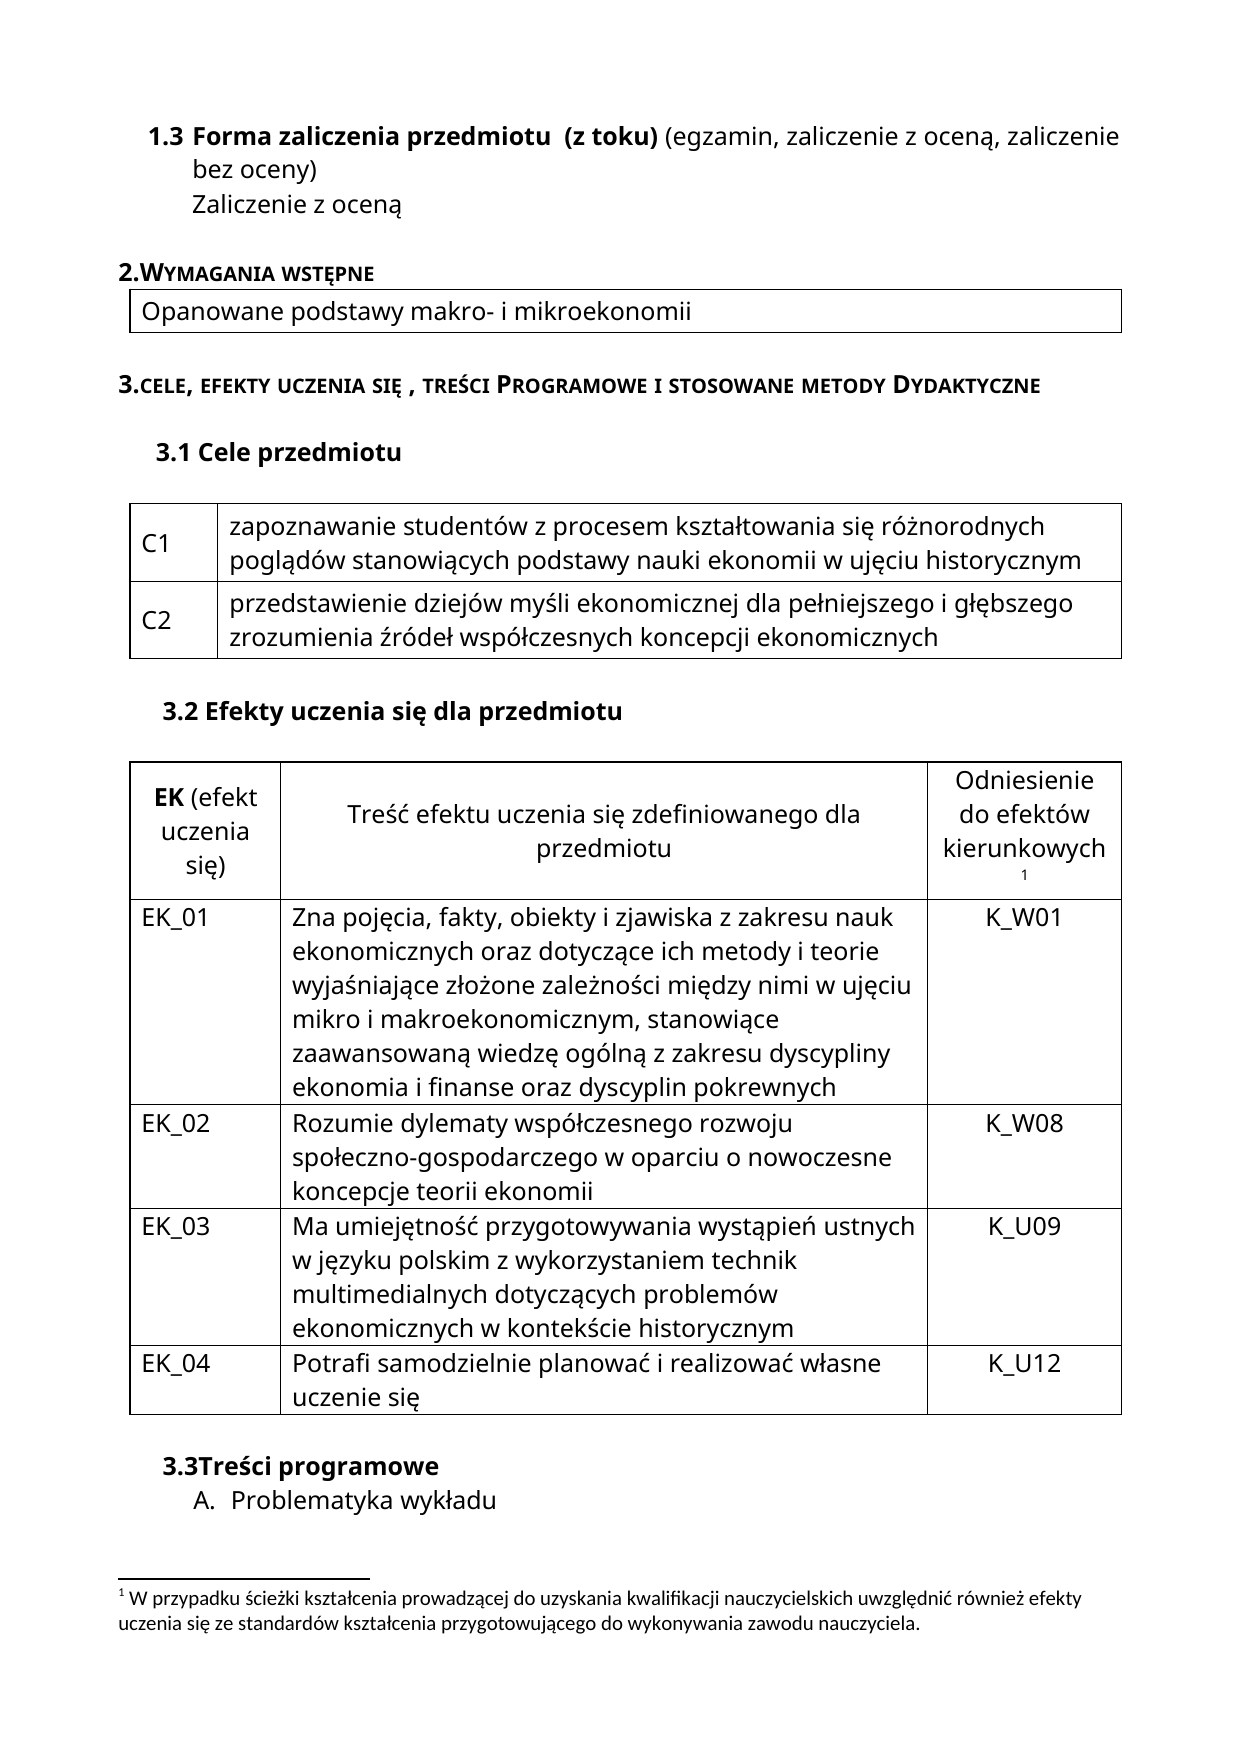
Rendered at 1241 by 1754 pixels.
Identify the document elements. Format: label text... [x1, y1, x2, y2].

table_cell K_W01 [928, 900, 1121, 1104]
list 3.3Treści programowe [162, 1449, 1122, 1483]
table_header Opanowane podstawy makro- i mikroekonomii [131, 290, 1121, 332]
list Problematyka wykładu [193, 1483, 1122, 1517]
table_cell Ma umiejętność przygotowywania wystąpień ustnych w języku polskim z wykorzystaniem technik multimedialnych dotyczących problemów ekonomicznych w kontekście historycznym [281, 1209, 927, 1345]
table_cell K_W08 [928, 1105, 1121, 1207]
text 1.3 Forma zaliczenia przedmiotu (z toku) (egzamin, zaliczenie z oceną, zaliczenie bez oceny) [148, 118, 1122, 186]
table_cell Potrafi samodzielnie planować i realizować własne uczenie się [281, 1346, 927, 1414]
table_cell Rozumie dylematy współczesnego rozwoju społeczno-gospodarczego w oparciu o nowoczesne koncepcje teorii ekonomii [281, 1105, 927, 1207]
table_header C1 [131, 504, 217, 581]
table_cell EK_04 [131, 1346, 280, 1414]
table_cell EK_03 [131, 1209, 280, 1345]
table_cell EK_02 [131, 1105, 280, 1207]
table_cell C2 [131, 582, 217, 658]
table_header Odniesienie do efektów kierunkowych [928, 763, 1121, 899]
table_cell K_U09 [928, 1209, 1121, 1345]
text Zaliczenie z oceną [118, 186, 1122, 220]
table_cell przedstawienie dziejów myśli ekonomicznej dla pełniejszego i głębszego zrozumienia źródeł współczesnych koncepcji ekonomicznych [218, 582, 1121, 658]
table_cell Zna pojęcia, fakty, obiekty i zjawiska z zakresu nauk ekonomicznych oraz dotyczące ich metody i teorie wyjaśniające złożone zależności między nimi w ujęciu mikro i makroekonomicznym, stanowiące zaawansowaną wiedzę ogólną z zakresu dyscypliny ekonomia i finanse oraz dyscyplin pokrewnych [281, 900, 927, 1104]
text 3.2 Efekty uczenia się dla przedmiotu [162, 693, 1122, 727]
table_cell EK_01 [131, 900, 280, 1104]
text 3.cele, efekty uczenia się , treści Programowe i stosowane metody Dydaktyczne [118, 367, 1122, 401]
text 3.1 Cele przedmiotu [156, 435, 1122, 469]
text 2.Wymagania wstępne [118, 254, 1122, 288]
table_cell K_U12 [928, 1346, 1121, 1414]
table_header zapoznawanie studentów z procesem kształtowania się różnorodnych poglądów stanowiących podstawy nauki ekonomii w ujęciu historycznym [218, 504, 1121, 581]
table_header Treść efektu uczenia się zdefiniowanego dla przedmiotu [281, 763, 927, 899]
table_header EK (efekt uczenia się) [131, 763, 280, 899]
